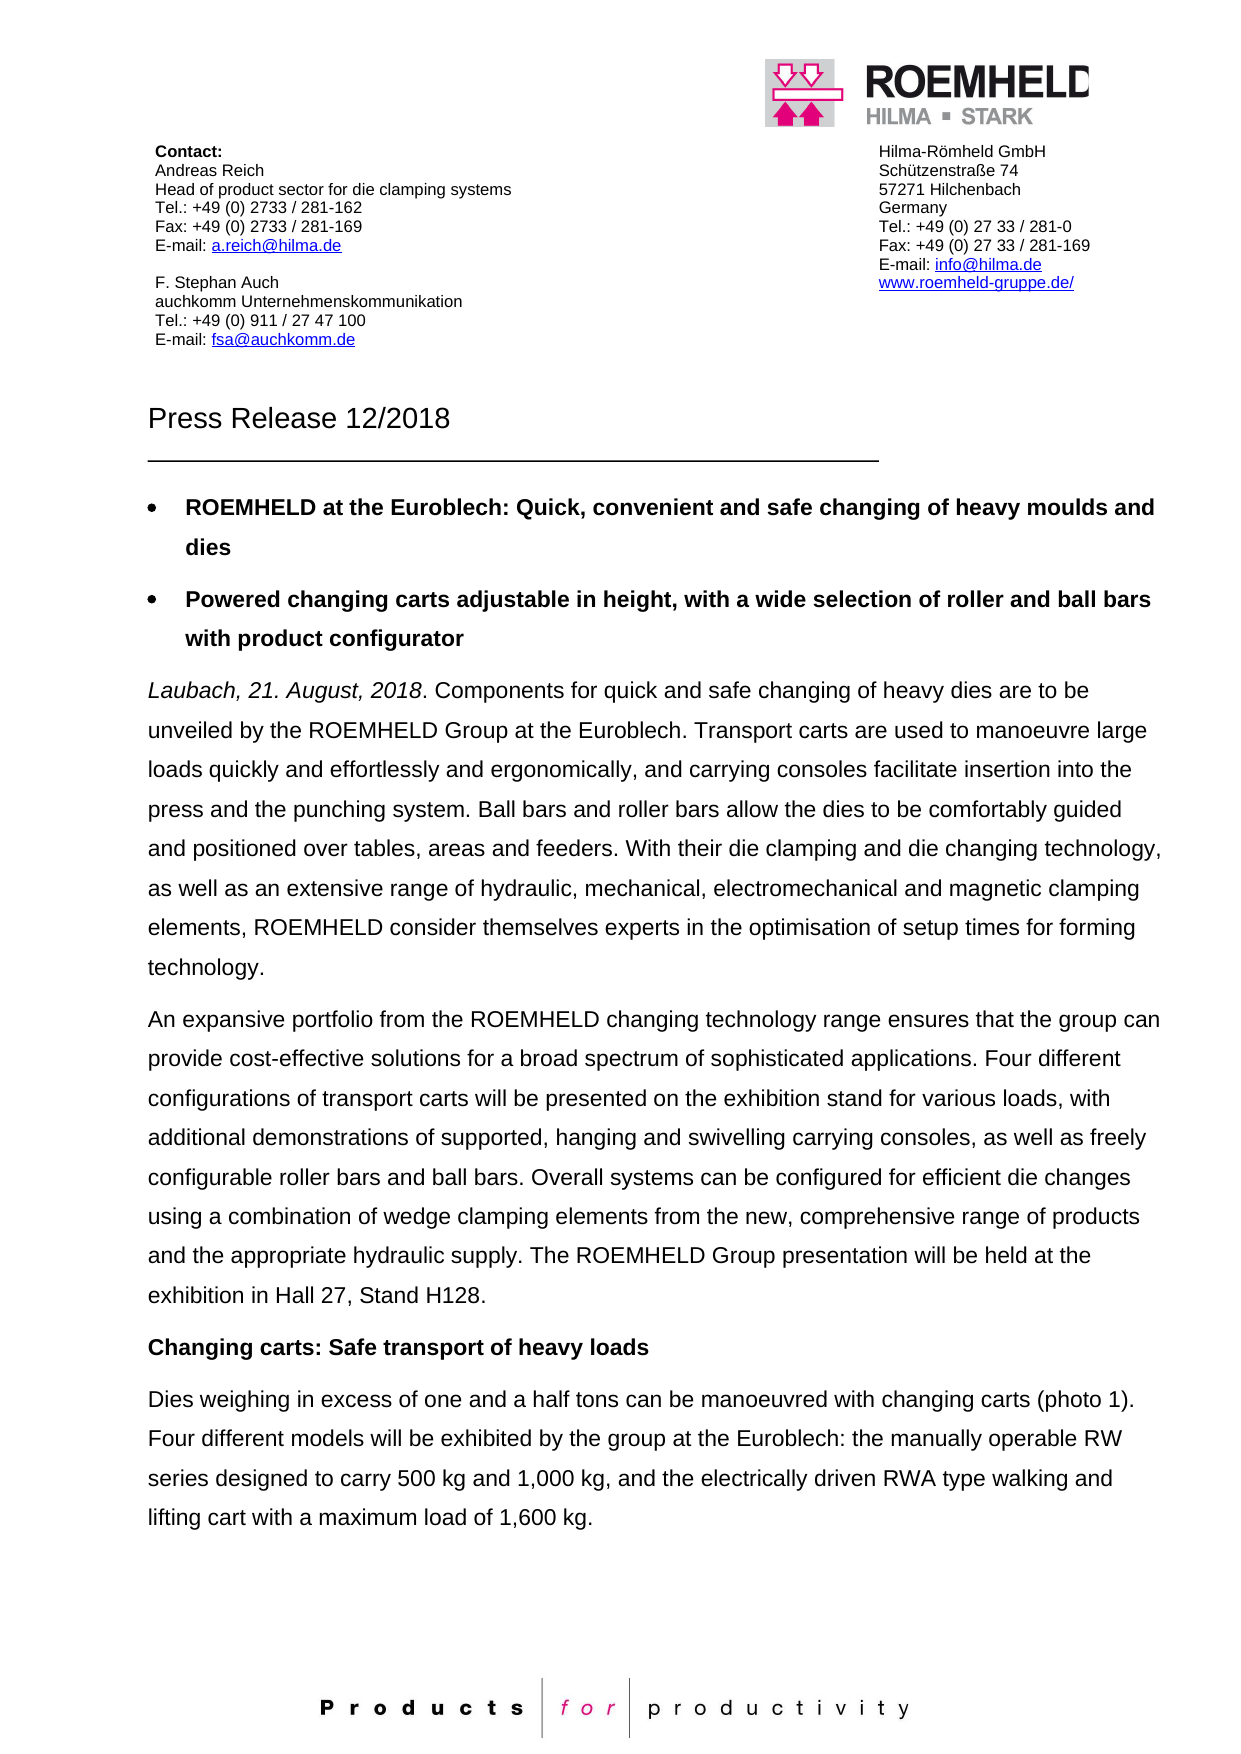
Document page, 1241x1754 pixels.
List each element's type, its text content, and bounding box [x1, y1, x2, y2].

picture [763, 59, 1089, 126]
table_header Contact: Andreas Reich Head of product sector for die clamping systems Tel.: +49 (0) 2733 / 281-162 Fax: +49 (0) 2733 / 281-169 E-mail: a.reich@hilma.de F. Stephan Auch auchkomm Unternehmenskommunikation Tel.: +49 (0) 911 / 27 47 100 E-mail: fsa@auchkomm.de [148, 143, 856, 361]
list Powered changing carts adjustable in height, with a wide selection of roller and ball bars with product configurator [148, 586, 1162, 652]
text Dies weighing in excess of one and a half tons can be manoeuvred with changing carts (photo 1). Four different models will be exhibited by the group at the Euroblech: the manually operable RW series designed to carry 500 kg and 1,000 kg, and the electrically driven RWA type walking and lifting cart with a maximum load of 1,600 kg. [148, 1386, 1162, 1531]
text Press Release 12/2018 [148, 401, 892, 434]
text Laubach, 21. August, 2018. Components for quick and safe changing of heavy dies are to be unveiled by the ROEMHELD Group at the Euroblech. Transport carts are used to manoeuvre large loads quickly and effortlessly and ergonomically, and carrying consoles facilitate insertion into the press and the punching system. Ball bars and roller bars allow the dies to be comfortably guided and positioned over tables, areas and feeders. With their die clamping and die changing technology, as well as an extensive range of hydraulic, mechanical, electromechanical and magnetic clamping elements, ROEMHELD consider themselves experts in the optimisation of setup times for forming technology. [148, 677, 1162, 980]
list ROEMHELD at the Euroblech: Quick, convenient and safe changing of heavy moulds and dies [148, 494, 1162, 560]
picture [274, 1662, 965, 1748]
table_header Hilma-Römheld GmbH Schützenstraße 74 57271 Hilchenbach Germany Tel.: +49 (0) 27 33 / 281-0 Fax: +49 (0) 27 33 / 281-169 E-mail: info@hilma.de www.roemheld-gruppe.de/ [856, 143, 1138, 361]
text Changing carts: Safe transport of heavy loads [148, 1334, 892, 1360]
text An expansive portfolio from the ROEMHELD changing technology range ensures that the group can provide cost-effective solutions for a broad spectrum of sophisticated applications. Four different configurations of transport carts will be presented on the exhibition stand for various loads, with additional demonstrations of supported, hanging and swivelling carrying consoles, as well as freely configurable roller bars and ball bars. Overall systems can be configured for efficient die changes using a combination of wedge clamping elements from the new, comprehensive range of products and the appropriate hydraulic supply. The ROEMHELD Group presentation will be held at the exhibition in Hall 27, Stand H128. [148, 1006, 1162, 1308]
